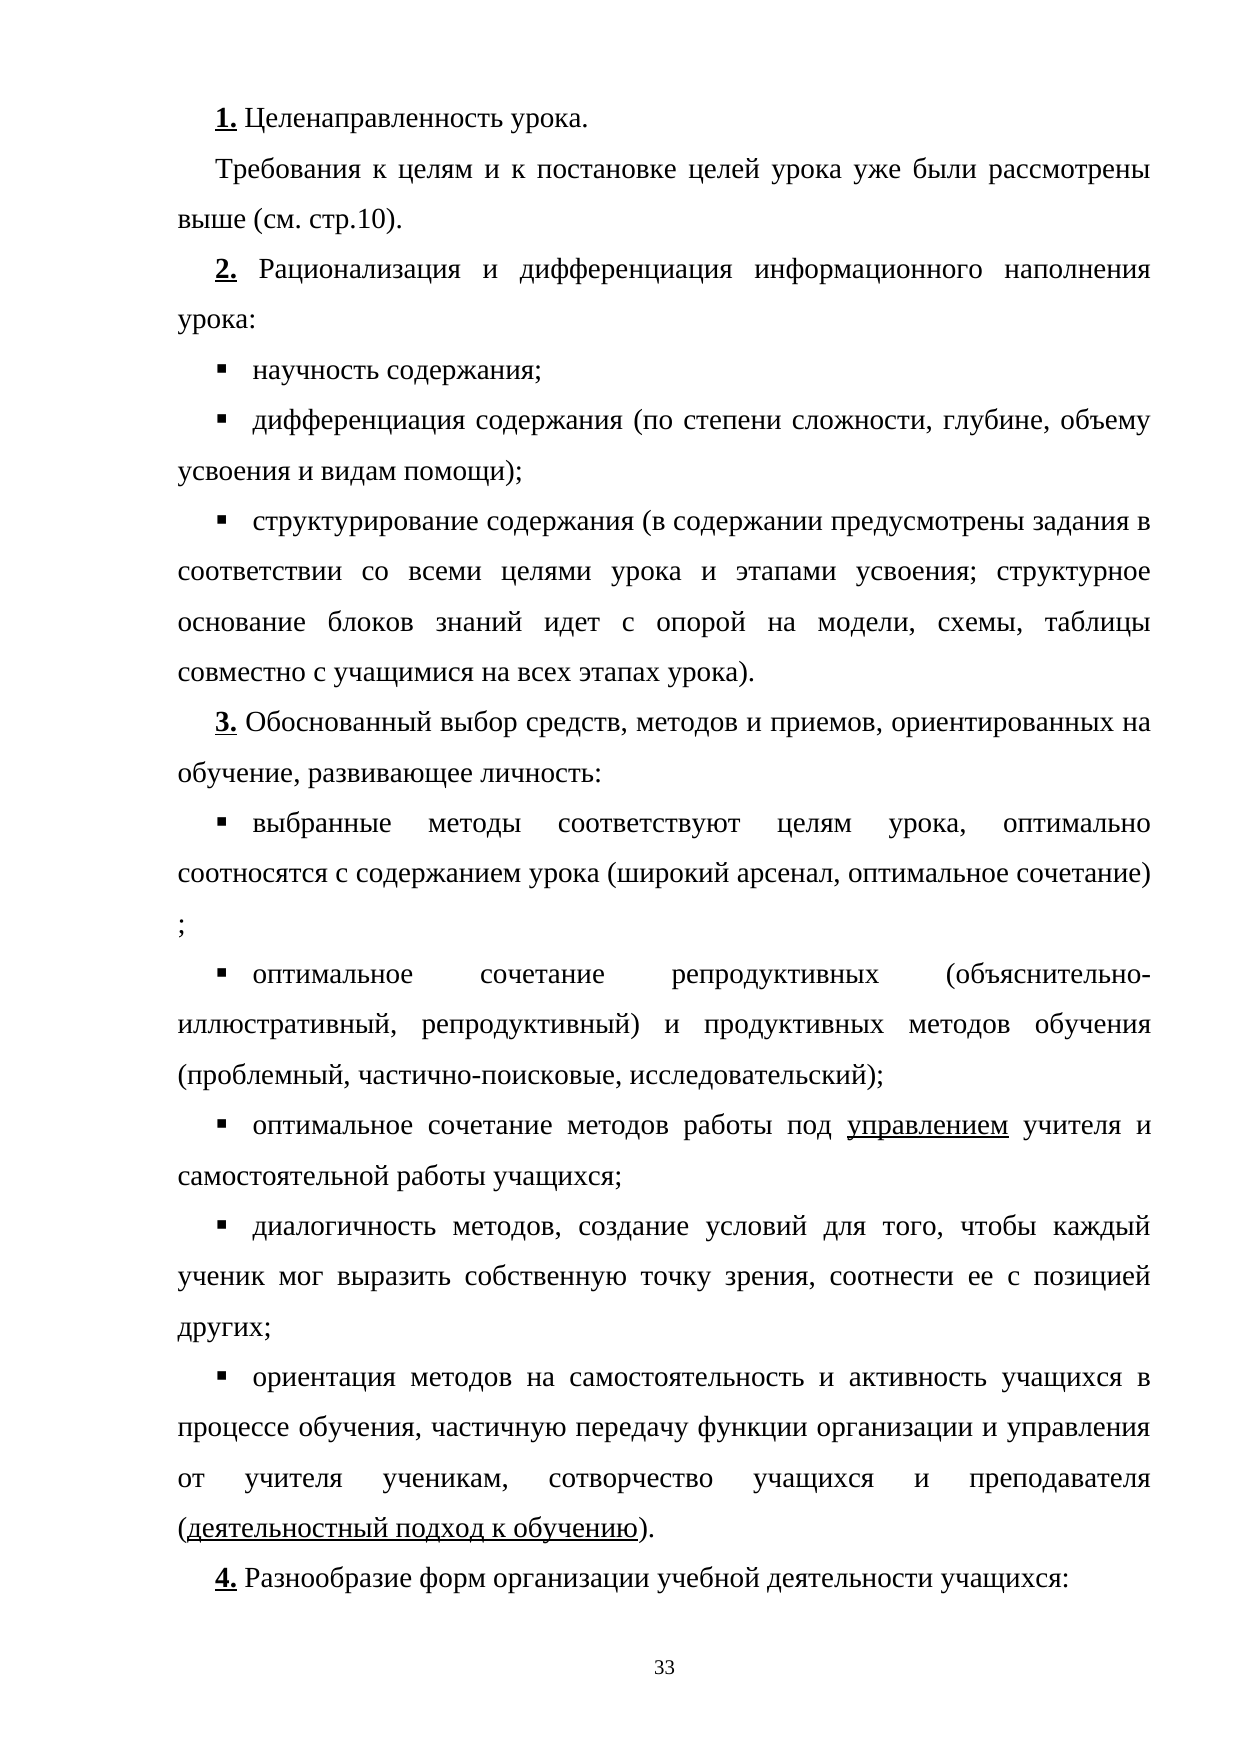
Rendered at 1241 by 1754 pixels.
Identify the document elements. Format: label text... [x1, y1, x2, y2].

text 4. Разнообразие форм организации учебной деятельности учащихся: [177, 1560, 1152, 1594]
text Требования к целям и к постановке целей урока уже были рассмотрены выше (см. стр.10). [177, 151, 1152, 234]
list научность содержания; [177, 352, 1152, 386]
list оптимальное сочетание методов работы под управлением учителя и самостоятельной работы учащихся; [177, 1107, 1152, 1191]
list диалогичность методов, создание условий для того, чтобы каждый ученик мог выразить собственную точку зрения, соотнести ее с позицией других; [177, 1208, 1152, 1342]
list ориентация методов на самостоятельность и активность учащихся в процессе обучения, частичную передачу функции организации и управления от учителя ученикам, сотворчество учащихся и преподавателя (деятельностный подход к обучению). [177, 1359, 1152, 1543]
text 3. Обоснованный выбор средств, методов и приемов, ориентированных на обучение, развивающее личность: [177, 704, 1152, 788]
list дифференциация содержания (по степени сложности, глубине, объему усвоения и видам помощи); [177, 402, 1152, 486]
text 1. Целенаправленность урока. [177, 100, 1152, 134]
list выбранные методы соответствуют целям урока, оптимально соотносятся с содержанием урока (широкий арсенал, оптимальное сочетание) ; [177, 805, 1152, 939]
text 2. Рационализация и дифференциация информационного наполнения урока: [177, 251, 1152, 335]
list оптимальное сочетание репродуктивных (объяснительно-иллюстративный, репродуктивный) и продуктивных методов обучения (проблемный, частично-поисковые, исследовательский); [177, 956, 1152, 1090]
list структурирование содержания (в содержании предусмотрены задания в соответствии со всеми целями урока и этапами усвоения; структурное основание блоков знаний идет с опорой на модели, схемы, таблицы совместно с учащимися на всех этапах урока). [177, 503, 1152, 688]
